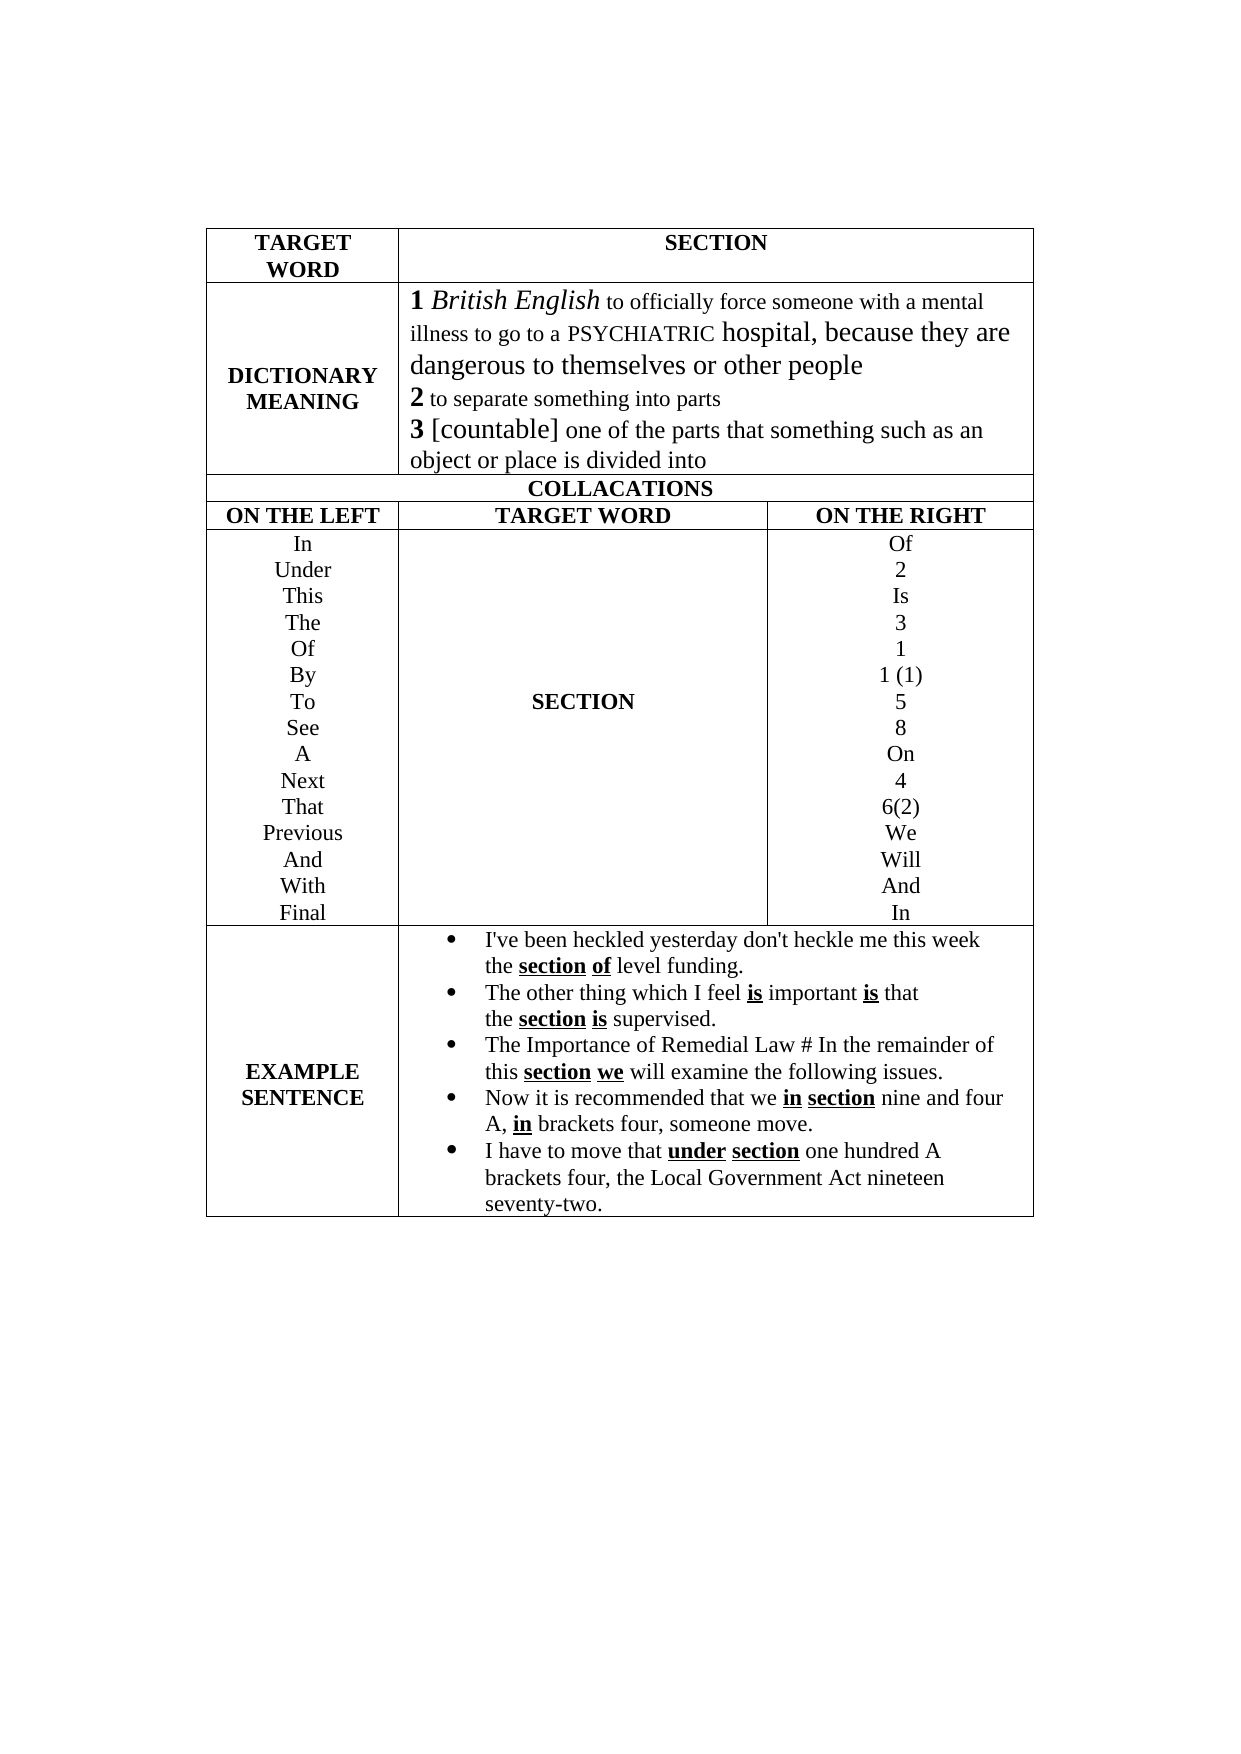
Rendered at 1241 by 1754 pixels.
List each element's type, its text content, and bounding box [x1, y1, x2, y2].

table_header SECTION [399, 229, 1033, 282]
table_cell 1 British English to officially force someone with a mental illness to go to a psychiatric hospital, because they are dangerous to themselves or other people 2 to separate something into parts 3 [countable] one of the parts that something such as an object or place is divided into [399, 283, 1033, 474]
table_cell TARGET WORD [399, 502, 767, 528]
table_cell EXAMPLE SENTENCE [207, 926, 398, 1216]
table_cell Of 2 Is 3 1 1 (1) 5 8 On 4 6(2) We Will And In [768, 530, 1033, 925]
table_cell SECTION [399, 530, 767, 925]
table_cell ON THE LEFT [207, 502, 398, 528]
table_cell DICTIONARY MEANING [207, 283, 398, 474]
table_cell ON THE RIGHT [768, 502, 1033, 528]
table_cell In Under This The Of By To See A Next That Previous And With Final [207, 530, 398, 925]
table_header TARGET WORD [207, 229, 398, 282]
table_cell I've been heckled yesterday don't heckle me this week the section of level funding. The other thing which I feel is important is that the section is supervised. The Importance of Remedial Law # In the remainder of this section we will examine the following issues. Now it is recommended that we in section nine and four A, in brackets four, someone move. I have to move that under section one hundred A brackets four, the Local Government Act nineteen seventy-two. [399, 926, 1033, 1216]
table_cell COLLACATIONS [207, 475, 1033, 501]
